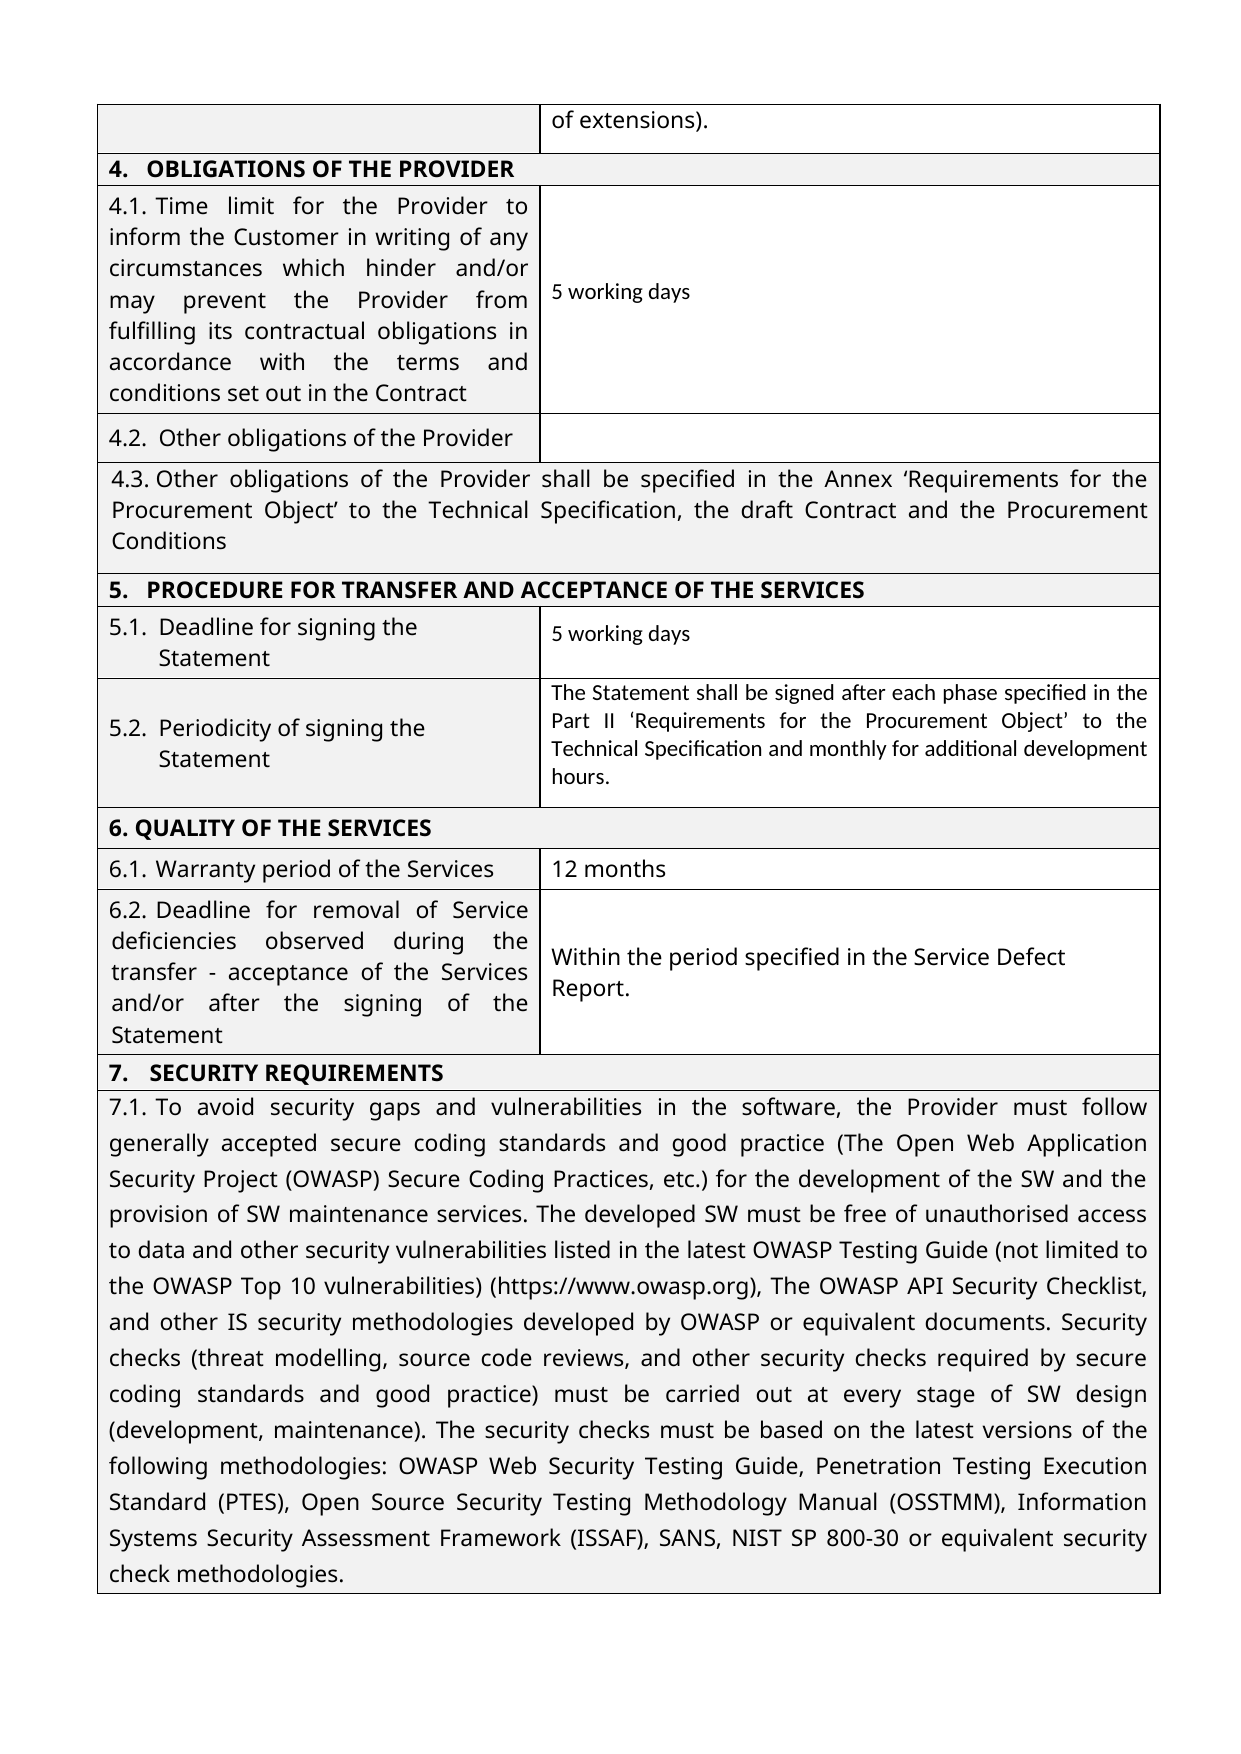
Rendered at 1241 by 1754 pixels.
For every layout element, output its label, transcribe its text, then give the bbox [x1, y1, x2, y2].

table_cell Periodicity of signing the Statement [98, 679, 539, 807]
table_cell Within the period specified in the Service Defect Report. [541, 890, 1159, 1054]
table_cell Deadline for removal of Service deficiencies observed during the transfer - acceptance of the Services and/or after the signing of the Statement [98, 890, 539, 1054]
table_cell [98, 105, 539, 152]
table_cell Other obligations of the Provider [98, 414, 539, 462]
table_cell OBLIGATIONS OF THE PROVIDER [98, 154, 1159, 185]
table_cell [541, 414, 1159, 462]
table_cell PROCEDURE FOR TRANSFER AND ACCEPTANCE OF THE SERVICES [98, 574, 1159, 606]
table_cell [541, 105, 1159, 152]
table_cell Deadline for signing the Statement [98, 607, 539, 677]
table_cell 6. QUALITY OF THE SERVICES [98, 808, 1159, 848]
table_cell Warranty period of the Services [98, 849, 539, 888]
table_cell Other obligations of the Provider shall be specified in the Annex ‘Requirements for the Procurement Object’ to the Technical Specification, the draft Contract and the Procurement Conditions [98, 463, 1159, 573]
table_cell Time limit for the Provider to inform the Customer in writing of any circumstances which hinder and/or may prevent the Provider from fulfilling its contractual obligations in accordance with the terms and conditions set out in the Contract [98, 186, 539, 413]
table_cell To avoid security gaps and vulnerabilities in the software, the Provider must follow generally accepted secure coding standards and good practice (The Open Web Application Security Project (OWASP) Secure Coding Practices, etc.) for the development of the SW and the provision of SW maintenance services. The developed SW must be free of unauthorised access to data and other security vulnerabilities listed in the latest OWASP Testing Guide (not limited to the OWASP Top 10 vulnerabilities) (https://www.owasp.org), The OWASP API Security Checklist, and other IS security methodologies developed by OWASP or equivalent documents. Security checks (threat modelling, source code reviews, and other security checks required by secure coding standards and good practice) must be carried out at every stage of SW design (development, maintenance). The security checks must be based on the latest versions of the following methodologies: OWASP Web Security Testing Guide, Penetration Testing Execution Standard (PTES), Open Source Security Testing Methodology Manual (OSSTMM), Information Systems Security Assessment Framework (ISSAF), SANS, NIST SP 800-30 or equivalent security check methodologies. [98, 1091, 1159, 1593]
table_cell 12 months [541, 849, 1159, 888]
table_cell SECURITY REQUIREMENTS [98, 1055, 1159, 1089]
